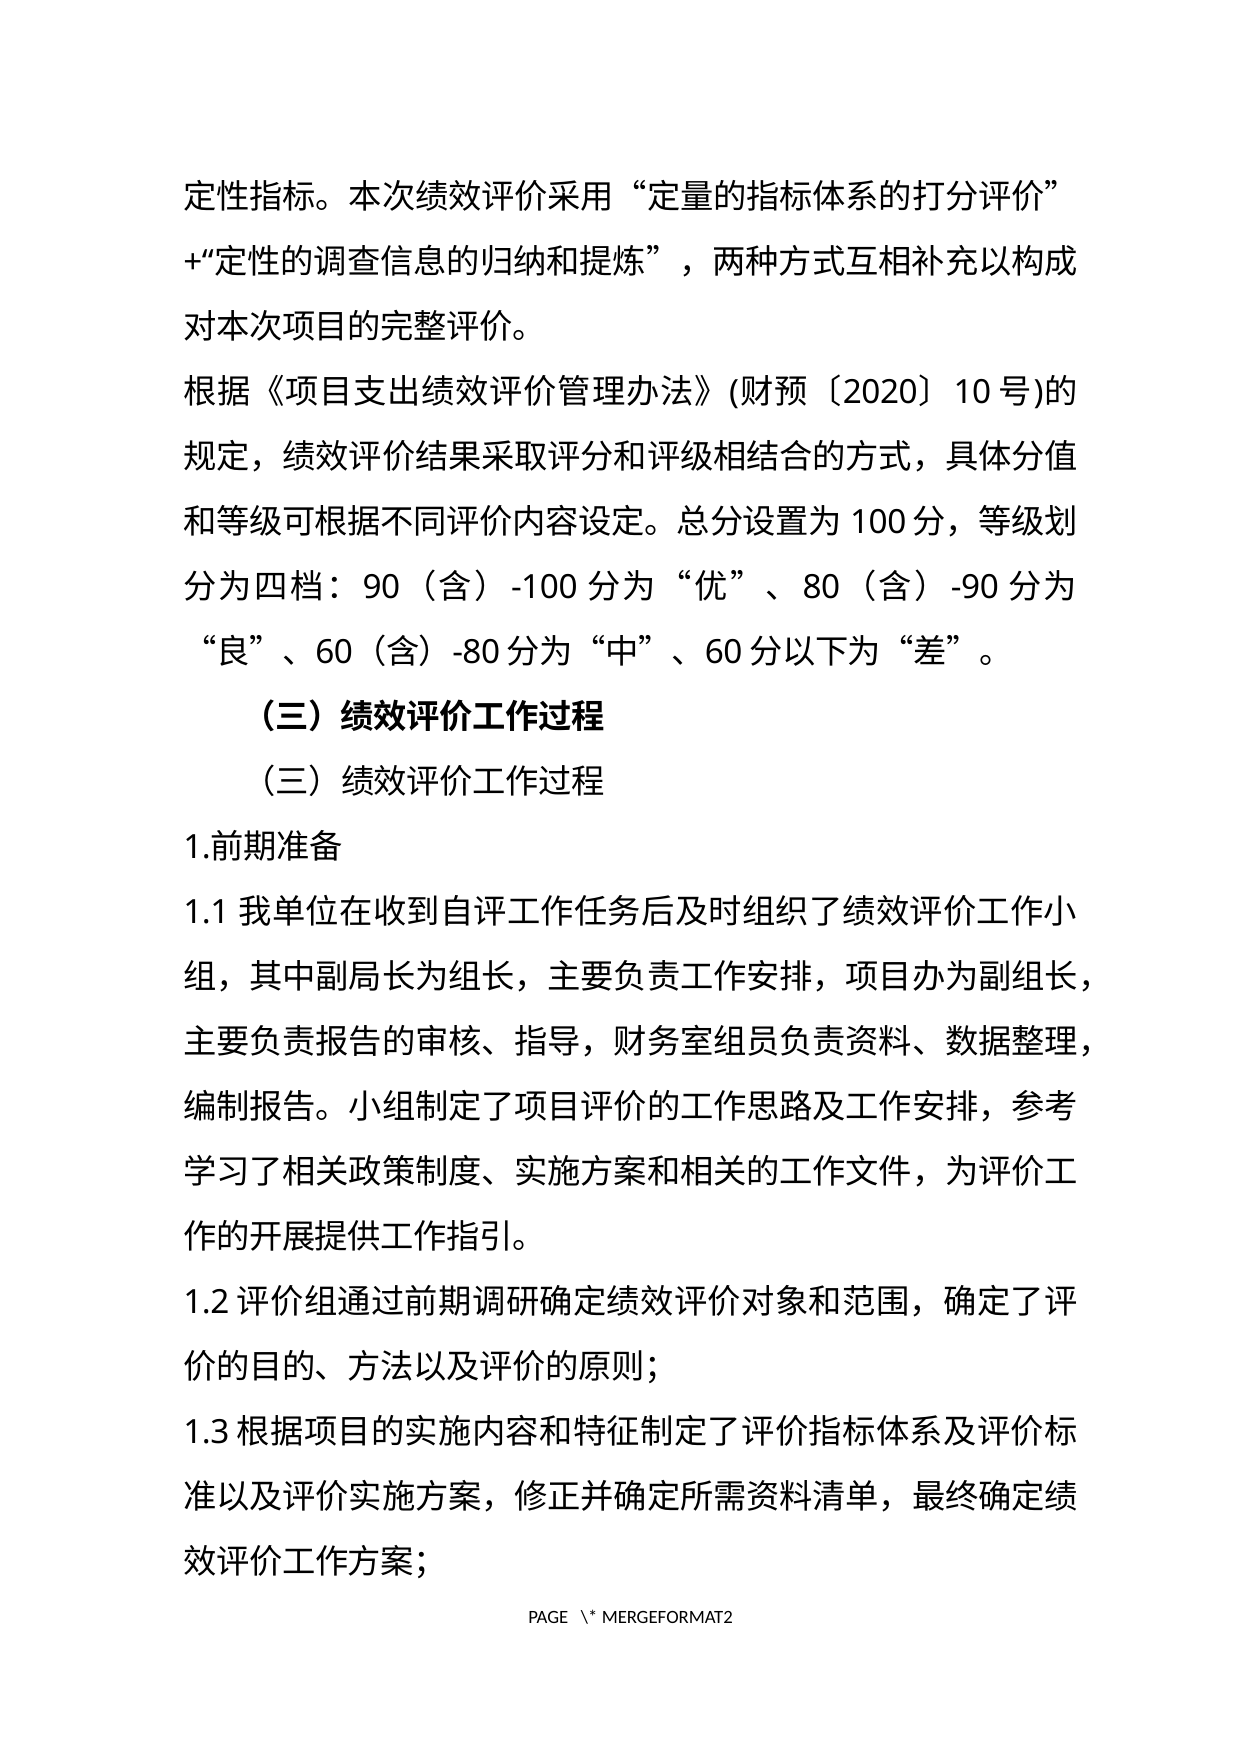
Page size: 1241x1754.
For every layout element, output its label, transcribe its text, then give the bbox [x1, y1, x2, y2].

text （三）绩效评价工作过程 [183, 682, 1078, 747]
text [183, 747, 1078, 1592]
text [183, 162, 1078, 682]
